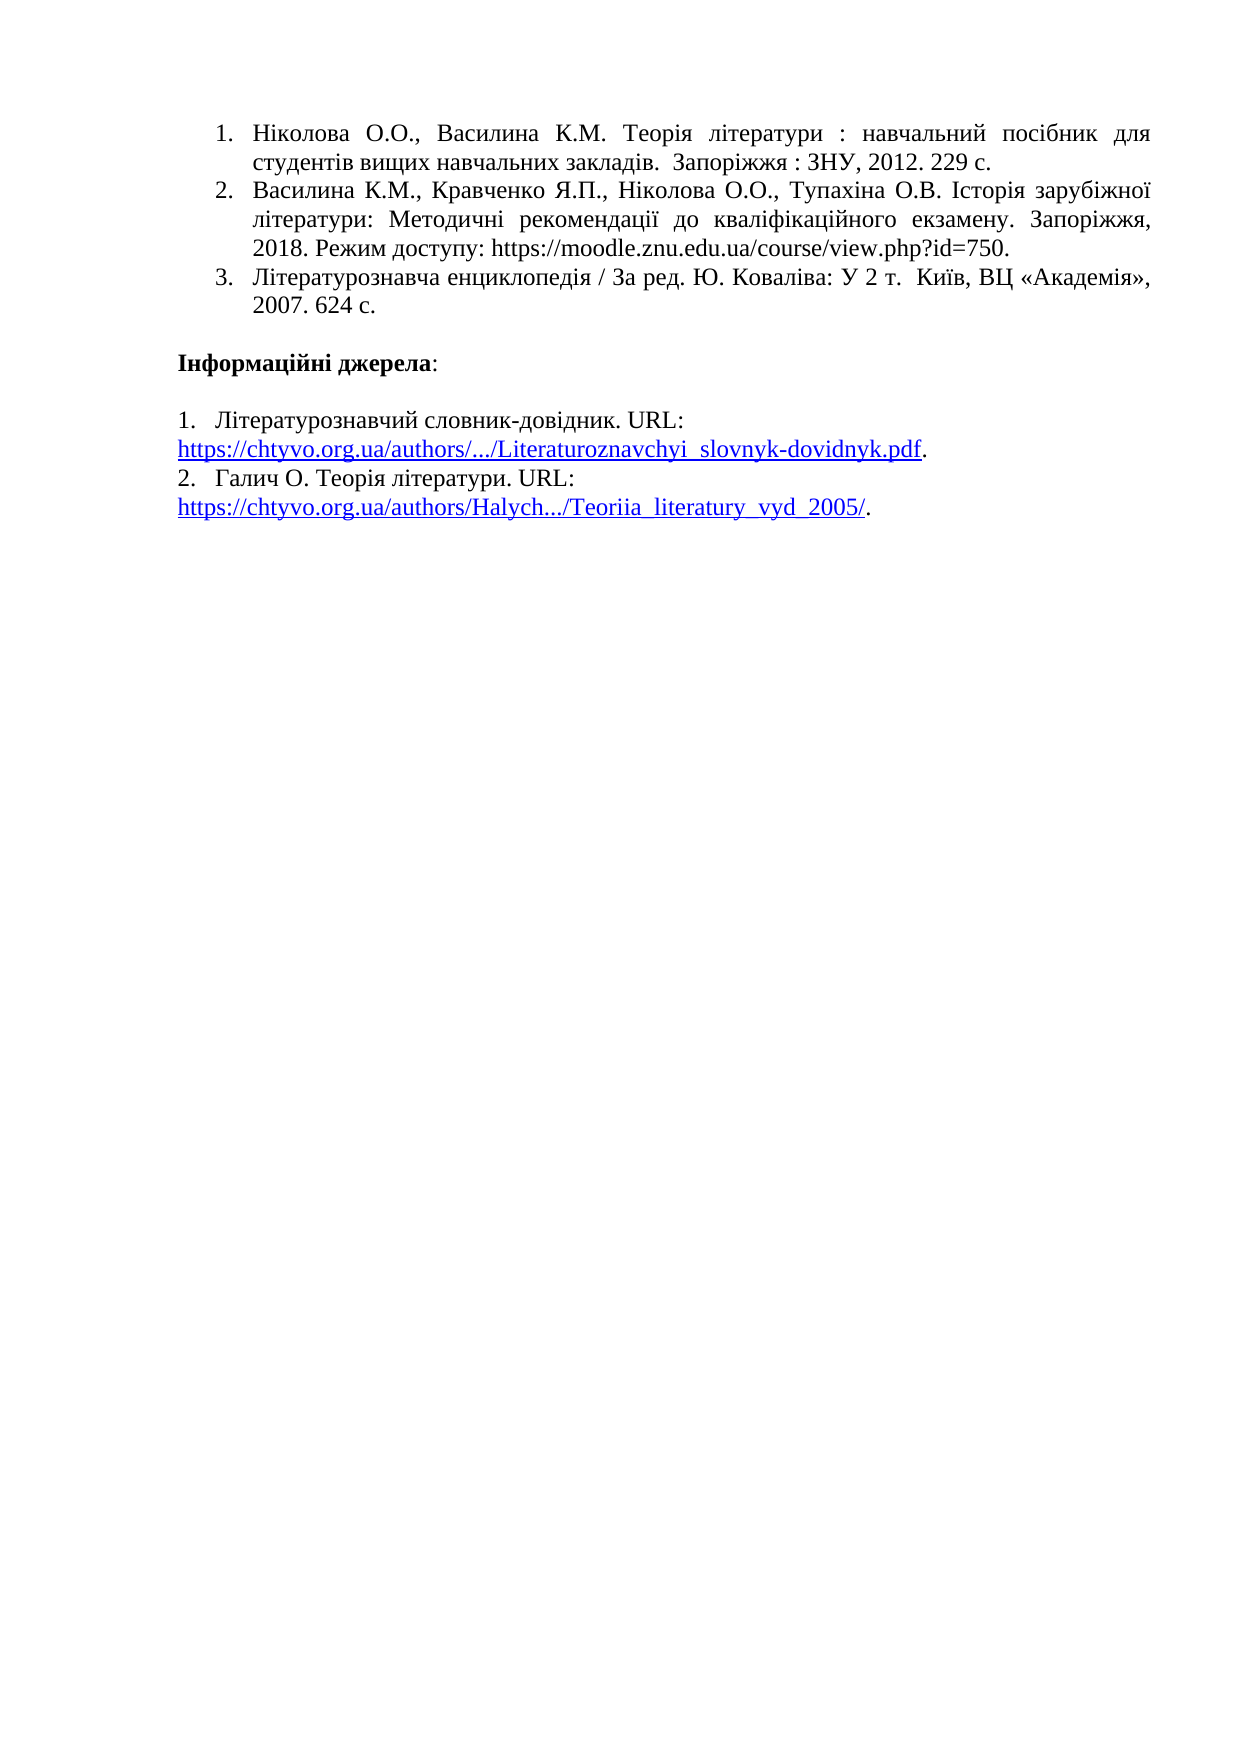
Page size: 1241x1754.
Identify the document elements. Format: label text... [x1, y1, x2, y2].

text https://chtyvo.org.ua/authors/.../Literaturoznavchyi_slovnyk-dovidnyk.pdf. [177, 434, 1152, 463]
list Галич О. Теорія літератури. URL: [177, 463, 1152, 492]
list Літературознавчий словник-довідник. URL: [177, 406, 1152, 434]
text Інформаційні джерела: [177, 348, 1152, 377]
text https://chtyvo.org.ua/authors/Halych.../Teoriia_literatury_vyd_2005/. [177, 492, 1152, 521]
list Василина К.М., Кравченко Я.П., Ніколова О.О., Тупахіна О.В. Історія зарубіжної літератури: Методичні рекомендації до кваліфікаційного екзамену. Запоріжжя, 2018. Режим доступу: https://moodle.znu.edu.ua/course/view.php?id=750. [215, 176, 1152, 262]
list Літературознавча енциклопедія / За ред. Ю. Коваліва: У 2 т. Київ, ВЦ «Академія», 2007. 624 с. [215, 262, 1152, 319]
list Ніколова О.О., Василина К.М. Теорія літератури : навчальний посібник для студентів вищих навчальних закладів. Запоріжжя : ЗНУ, 2012. 229 с. [215, 118, 1152, 176]
